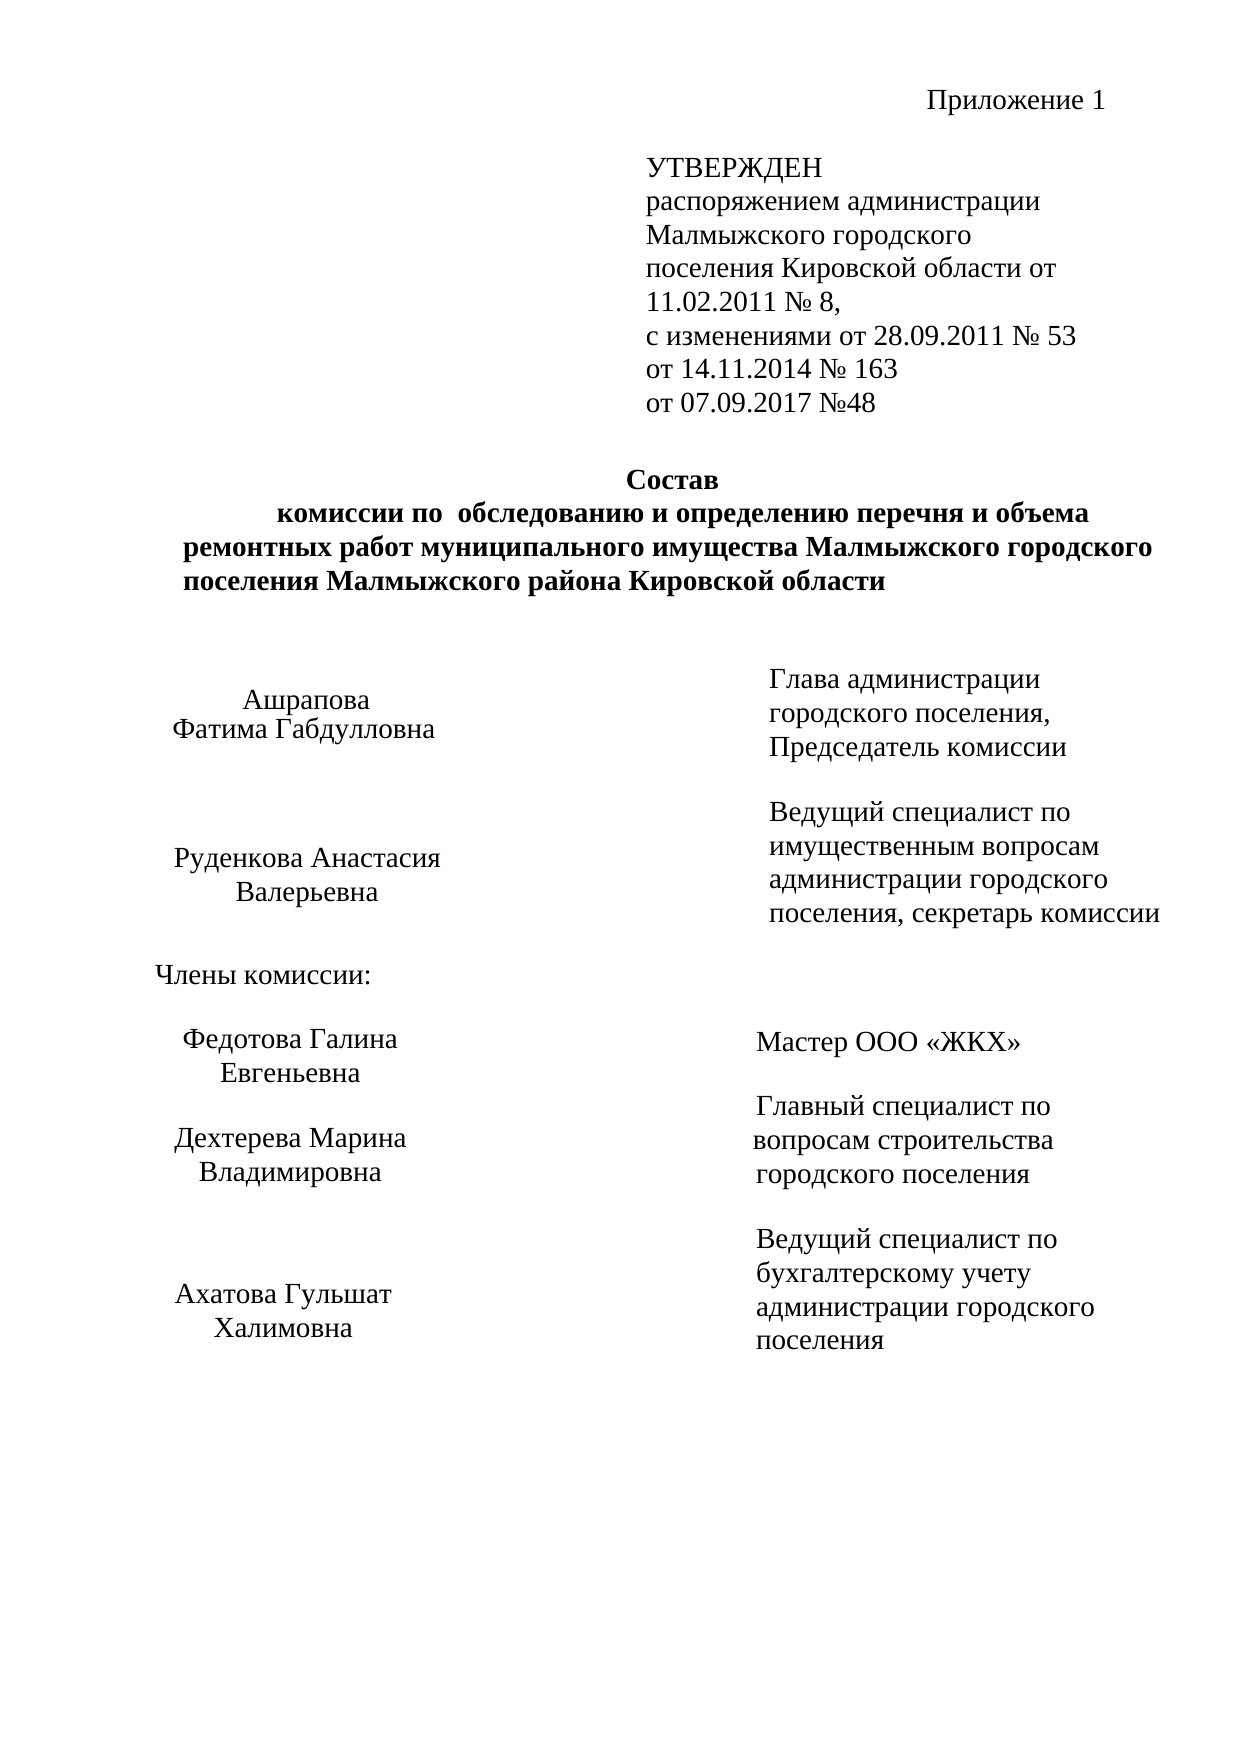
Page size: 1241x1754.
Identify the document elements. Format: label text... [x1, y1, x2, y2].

text Федотова Галина Евгеньевна [155, 1021, 426, 1089]
text Ведущий специалист по бухгалтерскому учету администрации городского поселения [756, 1222, 1098, 1356]
text Состав [183, 463, 1161, 496]
text Мастер ООО «ЖКХ» [756, 1028, 1098, 1057]
text городского поселения [756, 1157, 1098, 1191]
text Приложение 1 [926, 86, 1106, 116]
text комиссии по обследованию и определению перечня и объема ремонтных работ муниципального имущества Малмыжского городского поселения Малмыжского района Кировской области [183, 496, 1161, 597]
text Ахатова Гульшат Халимовна [172, 1277, 394, 1344]
text Ашрапова [172, 686, 440, 715]
text с изменениями от 28.09.2011 № 53 от 14.11.2014 № 163 [646, 318, 1099, 385]
text Члены комиссии: [155, 961, 432, 990]
text УТВЕРЖДЕН [646, 150, 1099, 184]
text Главный специалист по вопросам строительства [589, 1089, 1098, 1157]
text Глава администрации городского поселения, Председатель комиссии [769, 661, 1071, 763]
text Фатима Габдулловна [172, 715, 440, 744]
text Дехтерева Марина Владимировна [155, 1120, 426, 1189]
text Ведущий специалист по имущественным вопросам администрации городского поселения, секретарь комиссии [769, 794, 1165, 929]
text Руденкова Анастасия Валерьевна [172, 841, 442, 908]
text от 07.09.2017 №48 [646, 385, 1099, 419]
text распоряжением администрации Малмыжского городского поселения Кировской области от 11.02.2011 № 8, [646, 184, 1099, 318]
